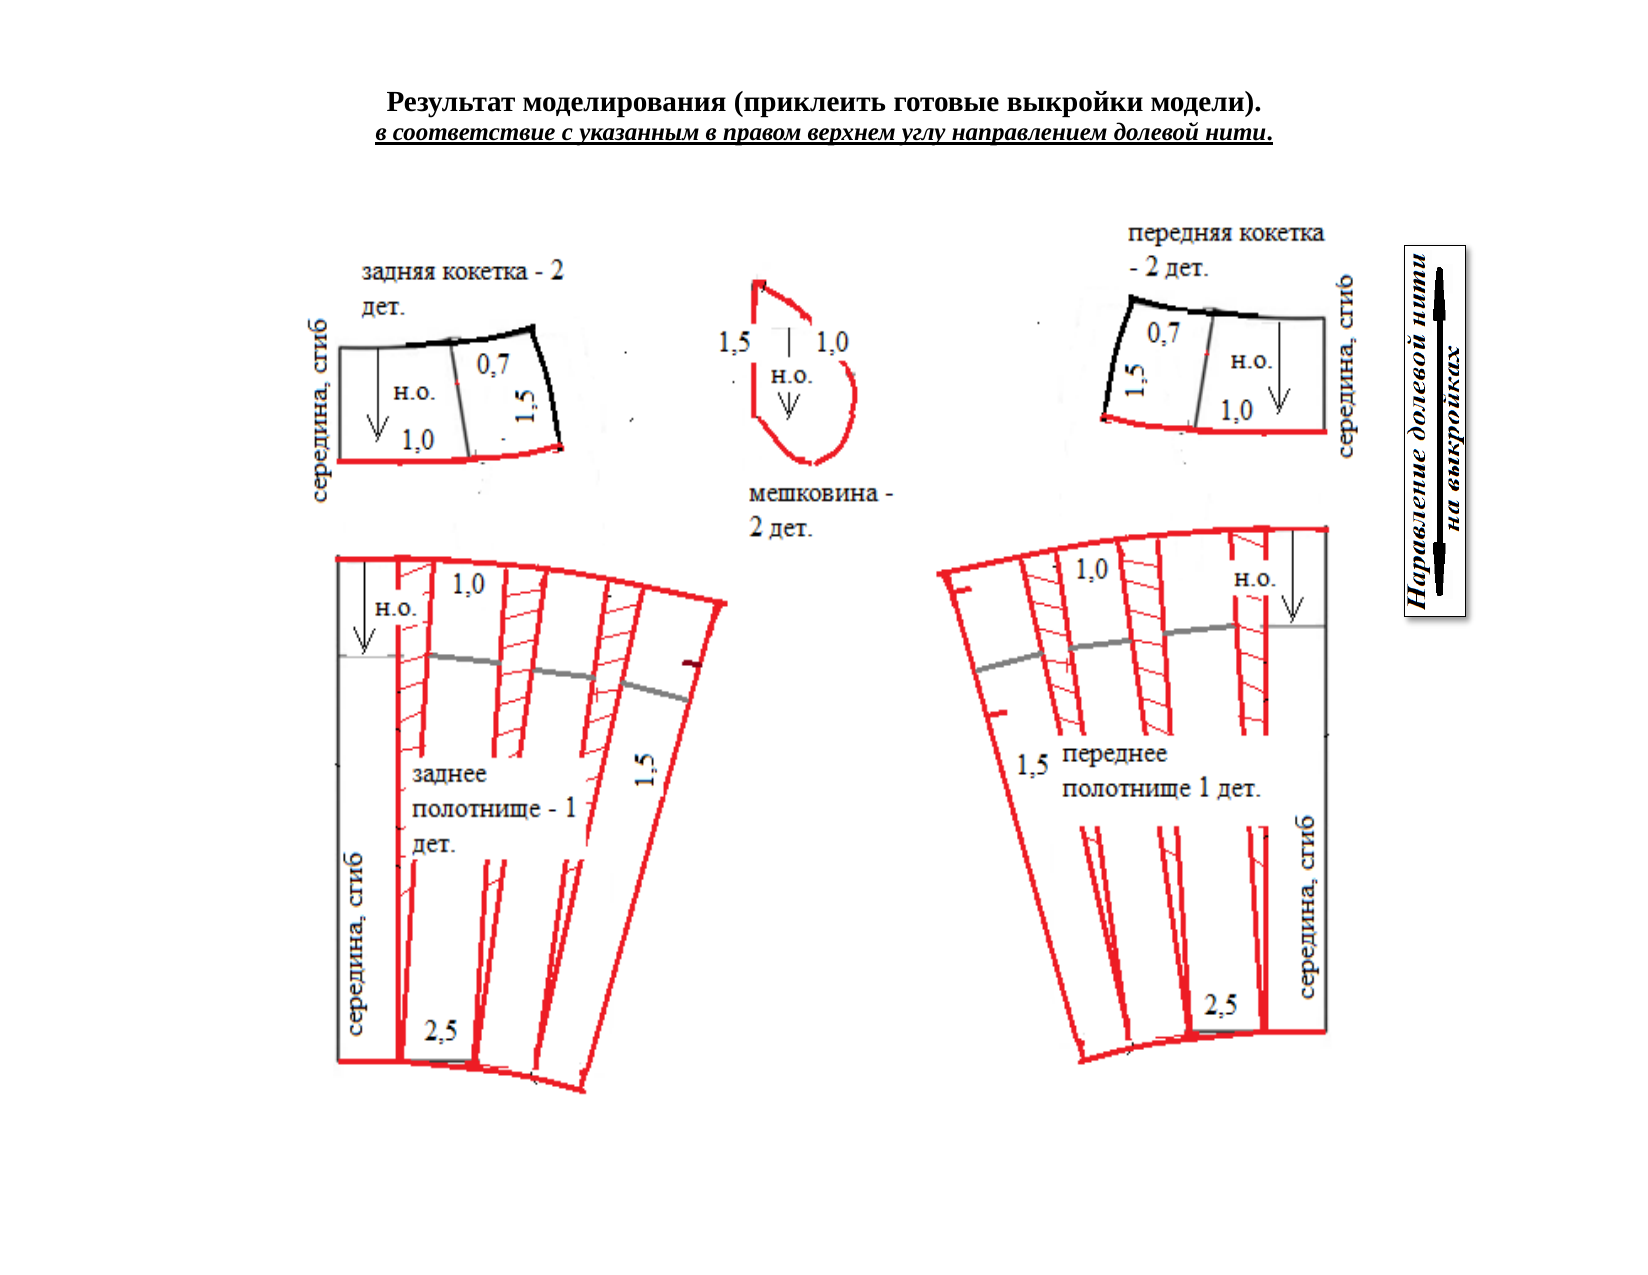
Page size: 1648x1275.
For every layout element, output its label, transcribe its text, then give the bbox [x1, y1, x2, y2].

subtitle Результат моделирования (приклеить готовые выкройки модели). [29, 84, 1618, 117]
picture [1401, 241, 1476, 629]
picture [268, 208, 1390, 1098]
text в соответствие с указанным в правом верхнем углу направлением долевой нити. [57, 117, 1591, 146]
